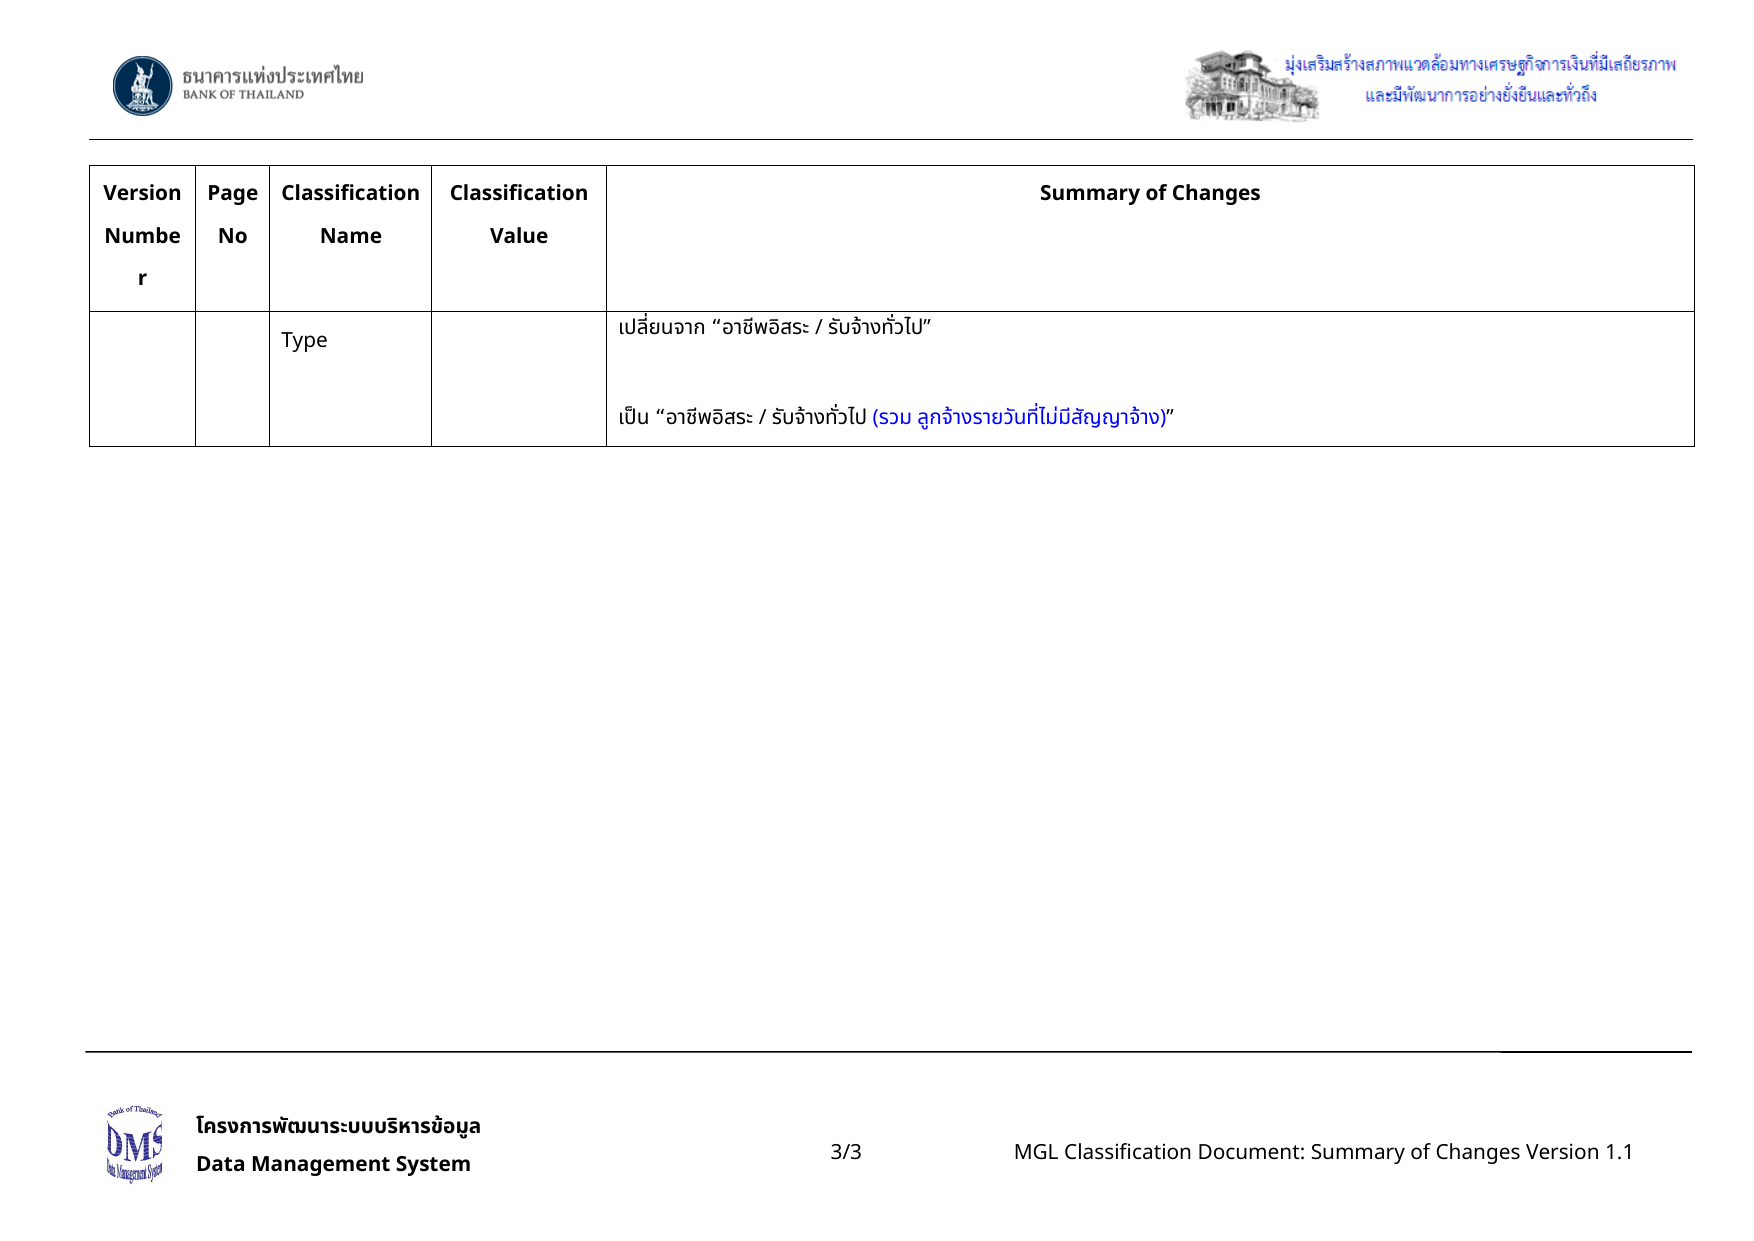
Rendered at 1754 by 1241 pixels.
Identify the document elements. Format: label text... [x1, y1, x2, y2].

picture [102, 46, 375, 125]
table_header Page No [196, 166, 269, 311]
table_cell 11 [196, 312, 269, 446]
table_header Classification Name [270, 166, 431, 311]
table_cell 7 [432, 312, 606, 446]
table_header Version Number [90, 166, 195, 311]
picture [1184, 46, 1680, 125]
picture [103, 1100, 167, 1187]
table_cell Occupation Type [270, 312, 431, 446]
table_header Summary of Changes [607, 166, 1694, 311]
table_header Classification Value [432, 166, 606, 311]
table_cell Description เปลี่ยนจาก “อาชีพอิสระ / รับจ้างทั่วไป” เป็น “อาชีพอิสระ / รับจ้างทั่วไป (รวม ลูกจ้างรายวันที่ไม่มีสัญญาจ้าง)” [607, 312, 1694, 446]
